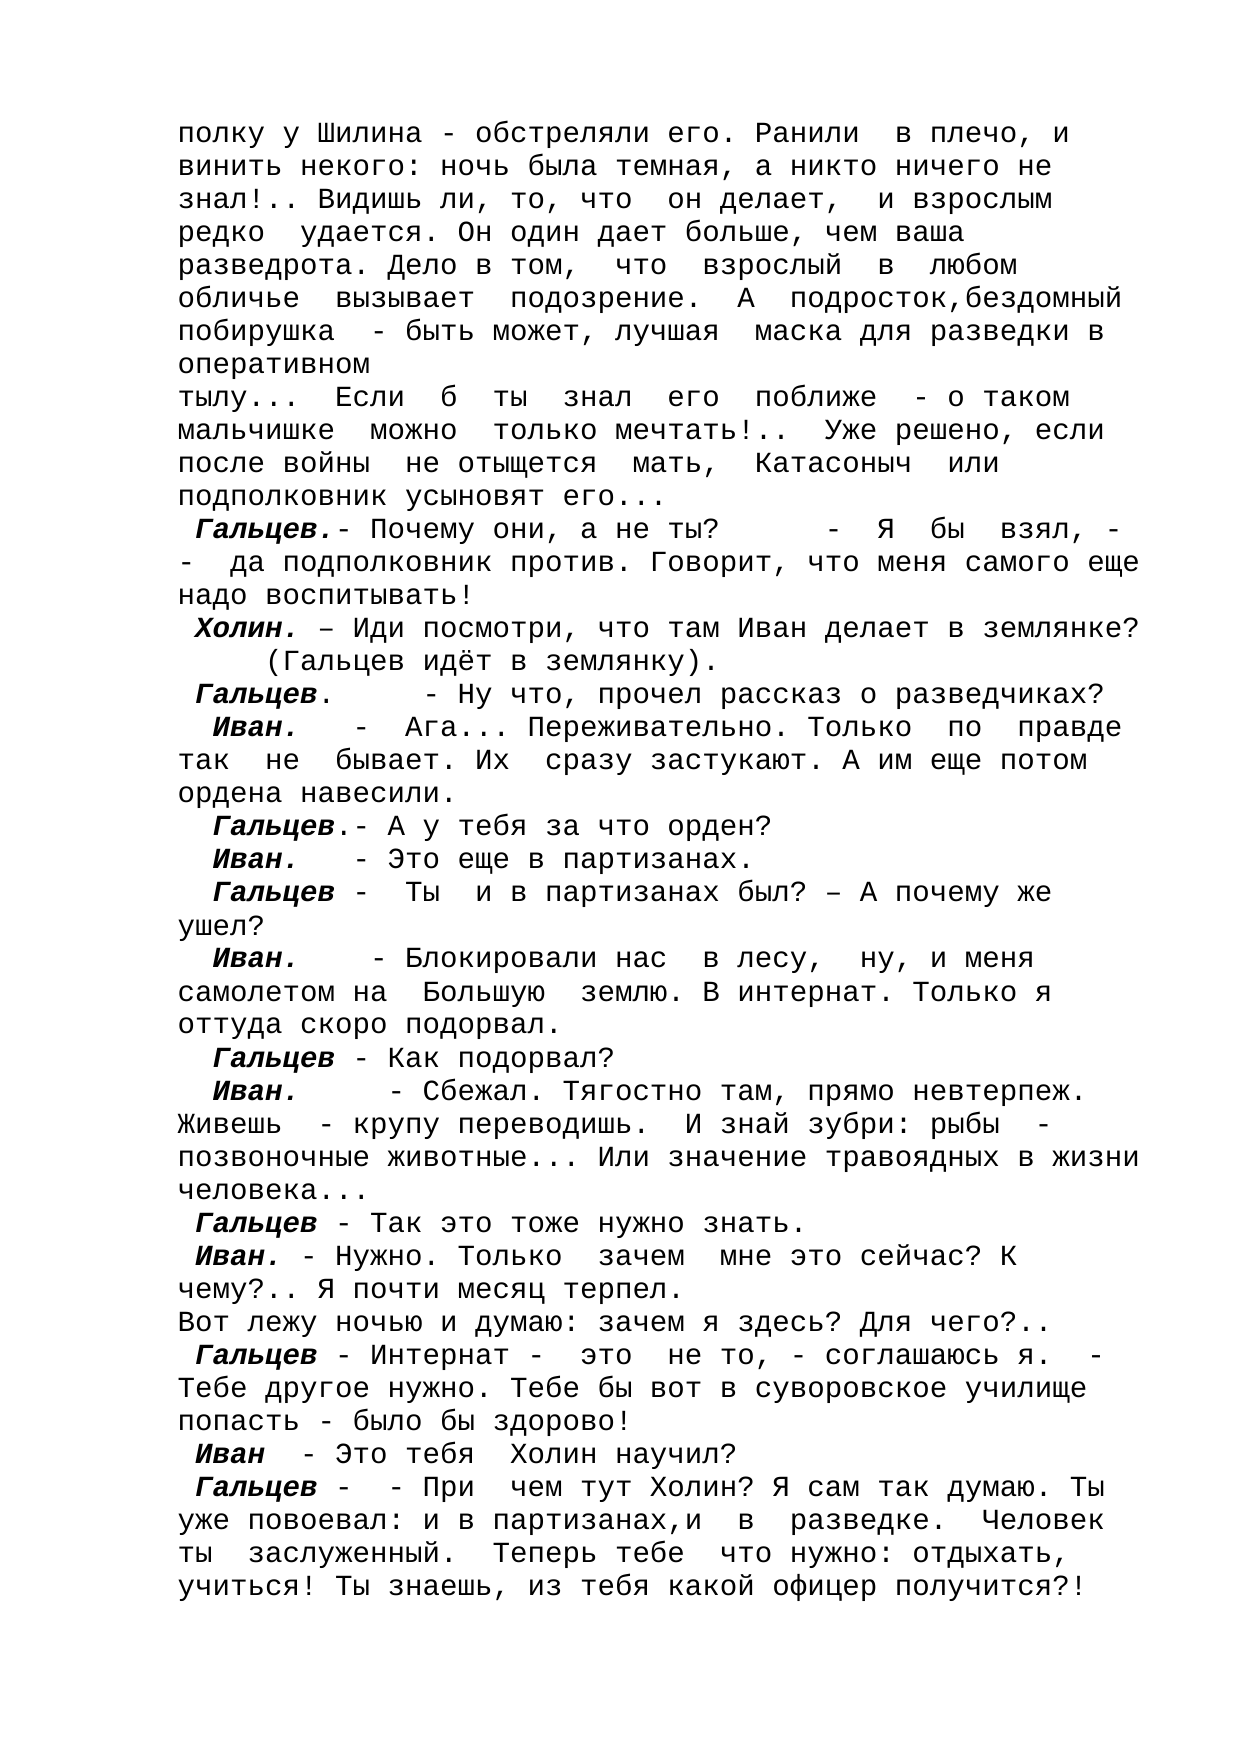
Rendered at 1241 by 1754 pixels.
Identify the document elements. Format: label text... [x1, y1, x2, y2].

text Гальцев - Как подорвал? [177, 1043, 1152, 1076]
text Иван. - Это еще в партизанах. [177, 844, 1152, 878]
text Холин. – Иди посмотри, что там Иван делает в землянке? [177, 613, 1152, 646]
text Гальцев - - При чем тут Холин? Я сам так думаю. Ты уже повоевал: и в партизанах,и в разведке. Человек ты заслуженный. Теперь тебе что нужно: отдыхать, [177, 1472, 1152, 1571]
text Гальцев.- А у тебя за что орден? [177, 812, 1152, 844]
text тылу... Если б ты знал его поближе - о таком мальчишке можно только мечтать!.. Уже решено, если после войны не отыщется мать, Катасоныч или [177, 382, 1152, 481]
text подполковник усыновят его... [177, 481, 1152, 514]
text Иван. - Нужно. Только зачем мне это сейчас? К чему?.. Я почти месяц терпел. [177, 1241, 1152, 1307]
text редко удается. Он один дает больше, чем ваша разведрота. Дело в том, что взрослый в любом обличье вызывает подозрение. А подросток,бездомный побирушка - быть может, лучшая маска для разведки в оперативном [177, 217, 1152, 382]
text учиться! Ты знаешь, из тебя какой офицер получится?! [177, 1571, 1152, 1604]
text Иван. - Ага... Переживательно. Только по правде так не бывает. Их сразу застукают. А им еще потом ордена навесили. [177, 712, 1152, 812]
text Иван. - Сбежал. Тягостно там, прямо невтерпеж. Живешь - крупу переводишь. И знай зубри: рыбы - позвоночные животные... Или значение травоядных в жизни [177, 1076, 1152, 1175]
text Гальцев - Интернат - это не то, - соглашаюсь я. - Тебе другое нужно. Тебе бы вот в суворовское училище попасть - было бы здорово! [177, 1340, 1152, 1439]
text человека... [177, 1175, 1152, 1208]
text Гальцев - Так это тоже нужно знать. [177, 1208, 1152, 1241]
text полку у Шилина - обстреляли его. Ранили в плечо, и винить некого: ночь была темная, а никто ничего не знал!.. Видишь ли, то, что он делает, и взрослым [177, 118, 1152, 217]
text Гальцев.- Почему они, а не ты? - Я бы взял, - - да подполковник против. Говорит, что меня самого еще надо воспитывать! [177, 514, 1152, 613]
text Вот лежу ночью и думаю: зачем я здесь? Для чего?.. [177, 1307, 1152, 1340]
text Иван. - Блокировали нас в лесу, ну, и меня самолетом на Большую землю. В интернат. Только я оттуда скоро подорвал. [177, 944, 1152, 1043]
text Иван - Это тебя Холин научил? [177, 1439, 1152, 1472]
text Гальцев - Ты и в партизанах был? – А почему же ушел? [177, 878, 1152, 944]
text (Гальцев идёт в землянку). [177, 646, 1152, 679]
text Гальцев. - Ну что, прочел рассказ о разведчиках? [177, 679, 1152, 712]
